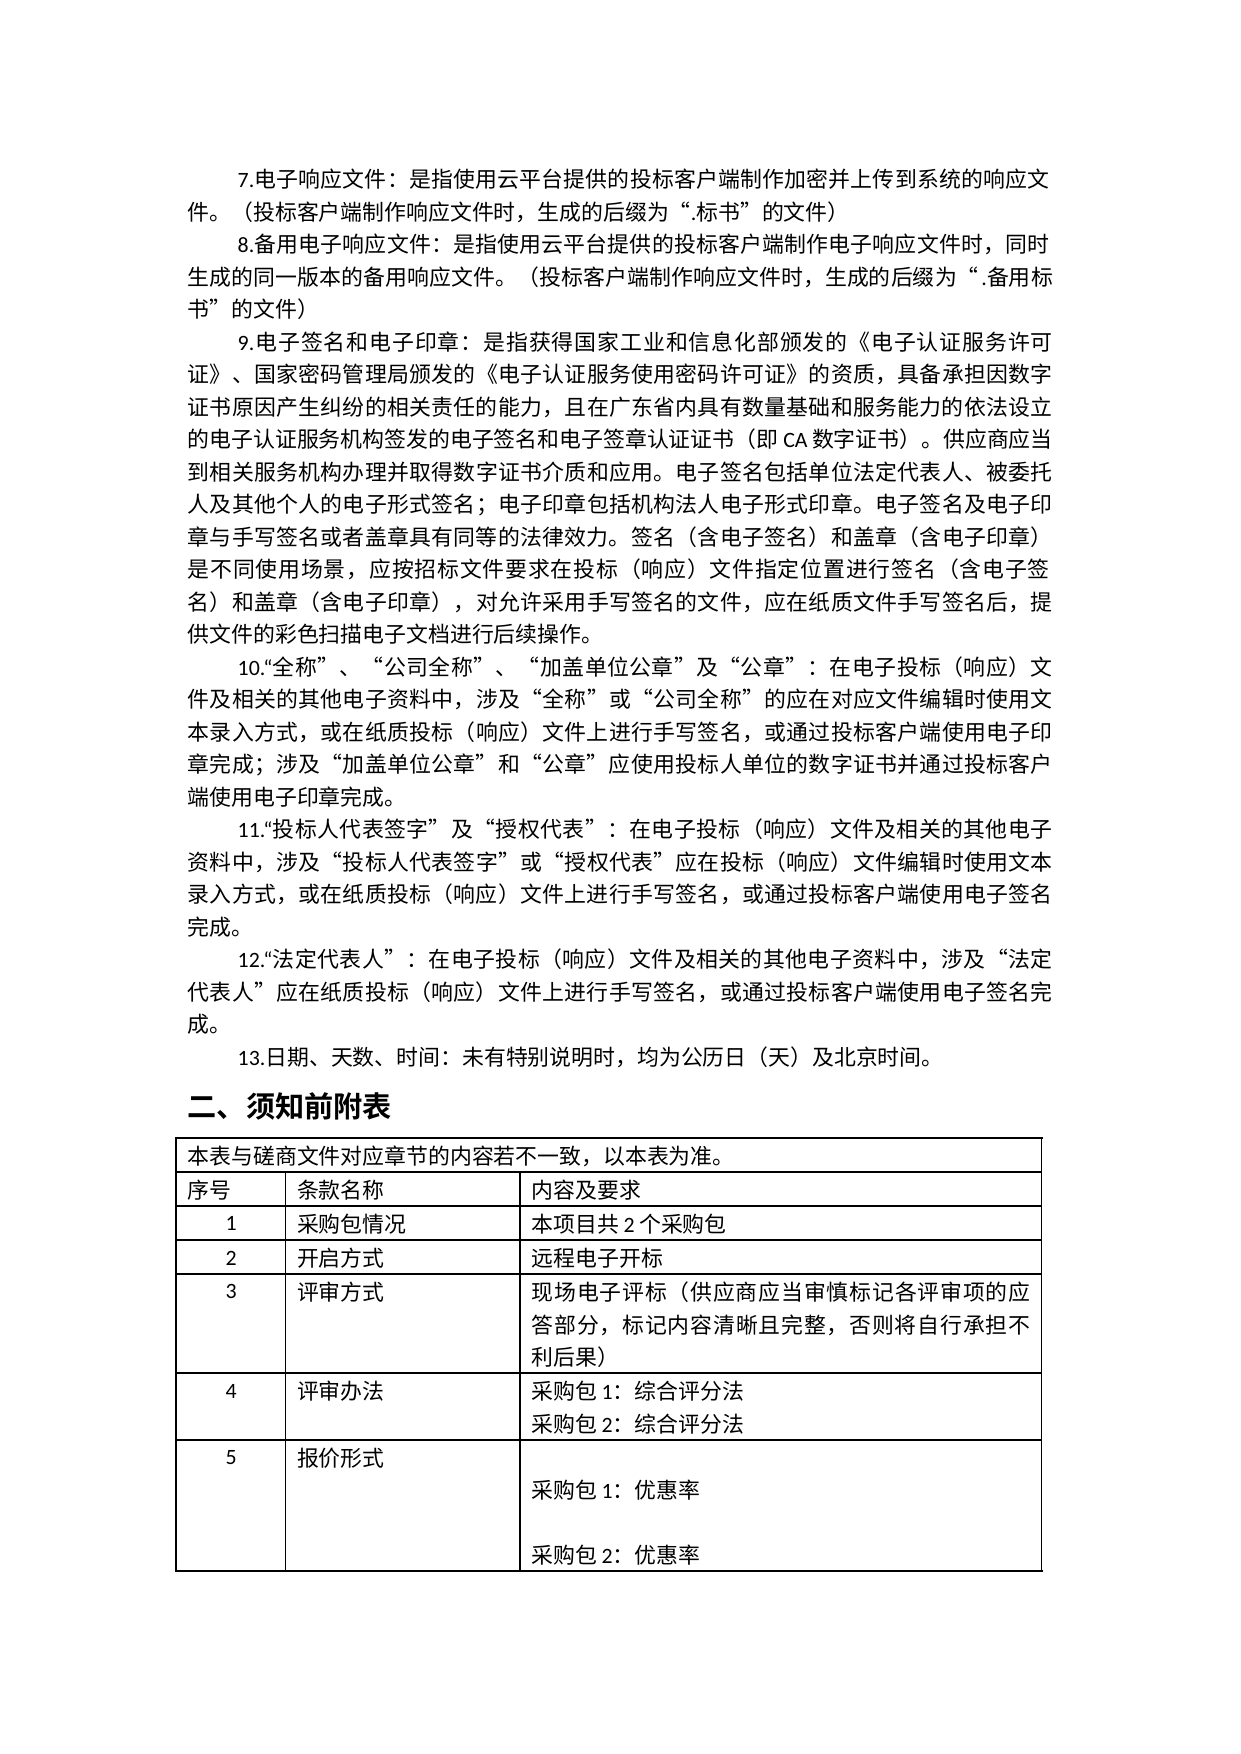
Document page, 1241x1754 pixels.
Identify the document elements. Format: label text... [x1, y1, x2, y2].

text 8.备用电子响应文件：是指使用云平台提供的投标客户端制作电子响应文件时，同时生成的同一版本的备用响应文件。（投标客户端制作响应文件时，生成的后缀为“.备用标书”的文件） [187, 227, 1053, 324]
text 11.“投标人代表签字”及“授权代表”：在电子投标（响应）文件及相关的其他电子资料中，涉及“投标人代表签字”或“授权代表”应在投标（响应）文件编辑时使用文本录入方式，或在纸质投标（响应）文件上进行手写签名，或通过投标客户端使用电子签名完成。 [187, 812, 1053, 942]
table_cell 采购包1：优惠率 采购包2：优惠率 [521, 1441, 1041, 1570]
text 10.“全称”、“公司全称”、“加盖单位公章”及“公章”：在电子投标（响应）文件及相关的其他电子资料中，涉及“全称”或“公司全称”的应在对应文件编辑时使用文本录入方式，或在纸质投标（响应）文件上进行手写签名，或通过投标客户端使用电子印章完成；涉及“加盖单位公章”和“公章”应使用投标人单位的数字证书并通过投标客户端使用电子印章完成。 [187, 649, 1053, 812]
table_cell 开启方式 [286, 1241, 519, 1273]
text 9.电子签名和电子印章：是指获得国家工业和信息化部颁发的《电子认证服务许可证》、国家密码管理局颁发的《电子认证服务使用密码许可证》的资质，具备承担因数字证书原因产生纠纷的相关责任的能力，且在广东省内具有数量基础和服务能力的依法设立的电子认证服务机构签发的电子签名和电子签章认证证书（即CA数字证书）。供应商应当到相关服务机构办理并取得数字证书介质和应用。电子签名包括单位法定代表人、被委托人及其他个人的电子形式签名；电子印章包括机构法人电子形式印章。电子签名及电子印章与手写签名或者盖章具有同等的法律效力。签名（含电子签名）和盖章（含电子印章）是不同使用场景，应按招标文件要求在投标（响应）文件指定位置进行签名（含电子签名）和盖章（含电子印章），对允许采用手写签名的文件，应在纸质文件手写签名后，提供文件的彩色扫描电子文档进行后续操作。 [187, 324, 1053, 649]
table_cell 评审方式 [286, 1275, 519, 1372]
table_cell 远程电子开标 [521, 1241, 1041, 1273]
text 12.“法定代表人”：在电子投标（响应）文件及相关的其他电子资料中，涉及“法定代表人”应在纸质投标（响应）文件上进行手写签名，或通过投标客户端使用电子签名完成。 [187, 942, 1053, 1039]
table_cell 序号 [177, 1173, 285, 1205]
table_cell 条款名称 [286, 1173, 519, 1205]
text 二、须知前附表 [187, 1072, 1053, 1137]
table_cell 采购包情况 [286, 1207, 519, 1239]
table_cell 2 [177, 1241, 285, 1273]
table_cell 4 [177, 1374, 285, 1439]
table_cell 1 [177, 1207, 285, 1239]
table_cell 报价形式 [286, 1441, 519, 1570]
text 13.日期、天数、时间：未有特别说明时，均为公历日（天）及北京时间。 [187, 1039, 1053, 1072]
table_header 本表与磋商文件对应章节的内容若不一致，以本表为准。 [177, 1139, 1041, 1171]
table_cell 内容及要求 [521, 1173, 1041, 1205]
table_cell 评审办法 [286, 1374, 519, 1439]
table_cell 采购包1：综合评分法 采购包2：综合评分法 [521, 1374, 1041, 1439]
table_cell 5 [177, 1441, 285, 1570]
table_cell 本项目共2个采购包 [521, 1207, 1041, 1239]
table_cell 现场电子评标（供应商应当审慎标记各评审项的应答部分，标记内容清晰且完整，否则将自行承担不利后果） [521, 1275, 1041, 1372]
table_cell 3 [177, 1275, 285, 1372]
text 7.电子响应文件：是指使用云平台提供的投标客户端制作加密并上传到系统的响应文件。（投标客户端制作响应文件时，生成的后缀为“.标书”的文件） [187, 162, 1053, 227]
